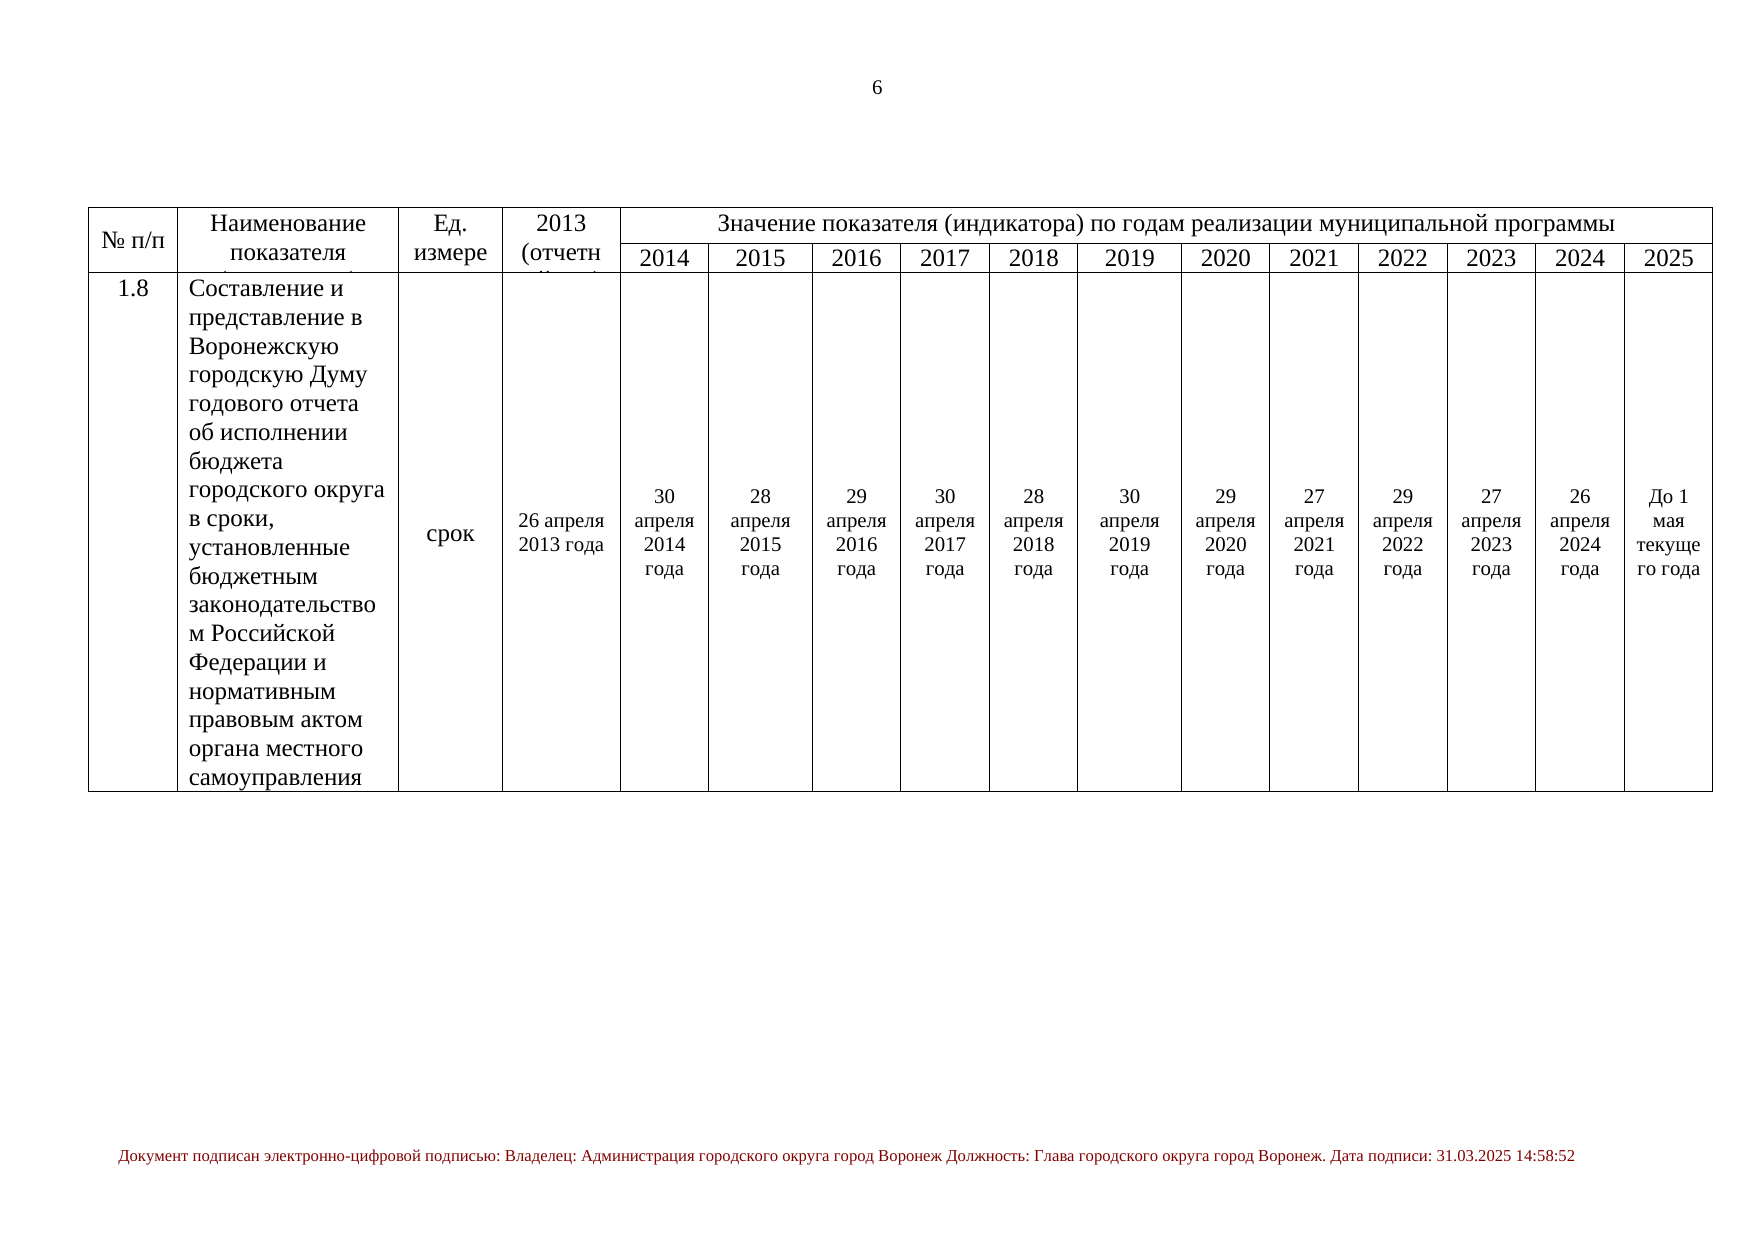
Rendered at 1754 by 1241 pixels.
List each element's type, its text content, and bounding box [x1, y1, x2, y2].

table_cell 2019 [1078, 244, 1181, 272]
table_cell Составление и представление в Воронежскую городскую Думу годового отчета об исполнении бюджета городского округа в сроки, установленные бюджетным законодательством Российской Федерации и нормативным правовым актом органа местного самоуправления [178, 273, 398, 791]
table_cell 27 апреля 2021 года [1270, 273, 1358, 791]
table_cell 27 апреля 2023 года [1448, 273, 1535, 791]
table_cell 29 апреля 2016 года [813, 273, 900, 791]
table_cell срок [399, 273, 502, 791]
table_cell 30 апреля 2014 года [621, 273, 708, 791]
table_header 2013 (отчетный год) [503, 208, 620, 272]
table_cell 2020 [1182, 244, 1269, 272]
table_cell 26 апреля 2024 года [1536, 273, 1624, 791]
table_cell 30 апреля 2019 года [1078, 273, 1181, 791]
table_cell 2014 [621, 244, 708, 272]
table_cell 30 апреля 2017 года [901, 273, 989, 791]
table_cell 28 апреля 2015 года [709, 273, 812, 791]
table_header Значение показателя (индикатора) по годам реализации муниципальной программы [621, 208, 1712, 242]
table_header № п/п [89, 208, 177, 272]
table_cell 28 апреля 2018 года [990, 273, 1077, 791]
table_cell 2023 [1448, 244, 1535, 272]
table_cell 2018 [990, 244, 1077, 272]
table_cell 29 апреля 2020 года [1182, 273, 1269, 791]
table_cell 2015 [709, 244, 812, 272]
table_cell 2022 [1359, 244, 1447, 272]
table_cell 1.8 [89, 273, 177, 791]
table_cell 2024 [1536, 244, 1624, 272]
table_cell 2021 [1270, 244, 1358, 272]
table_header Наименование показателя (индикатора) [178, 208, 398, 272]
table_cell 2025 [1625, 244, 1712, 272]
table_cell 29 апреля 2022 года [1359, 273, 1447, 791]
table_cell 2017 [901, 244, 989, 272]
table_cell До 1 мая текущего года [1625, 273, 1712, 791]
table_cell 2016 [813, 244, 900, 272]
table_header Ед. измерения [399, 208, 502, 272]
table_cell 26 апреля 2013 года [503, 273, 620, 791]
